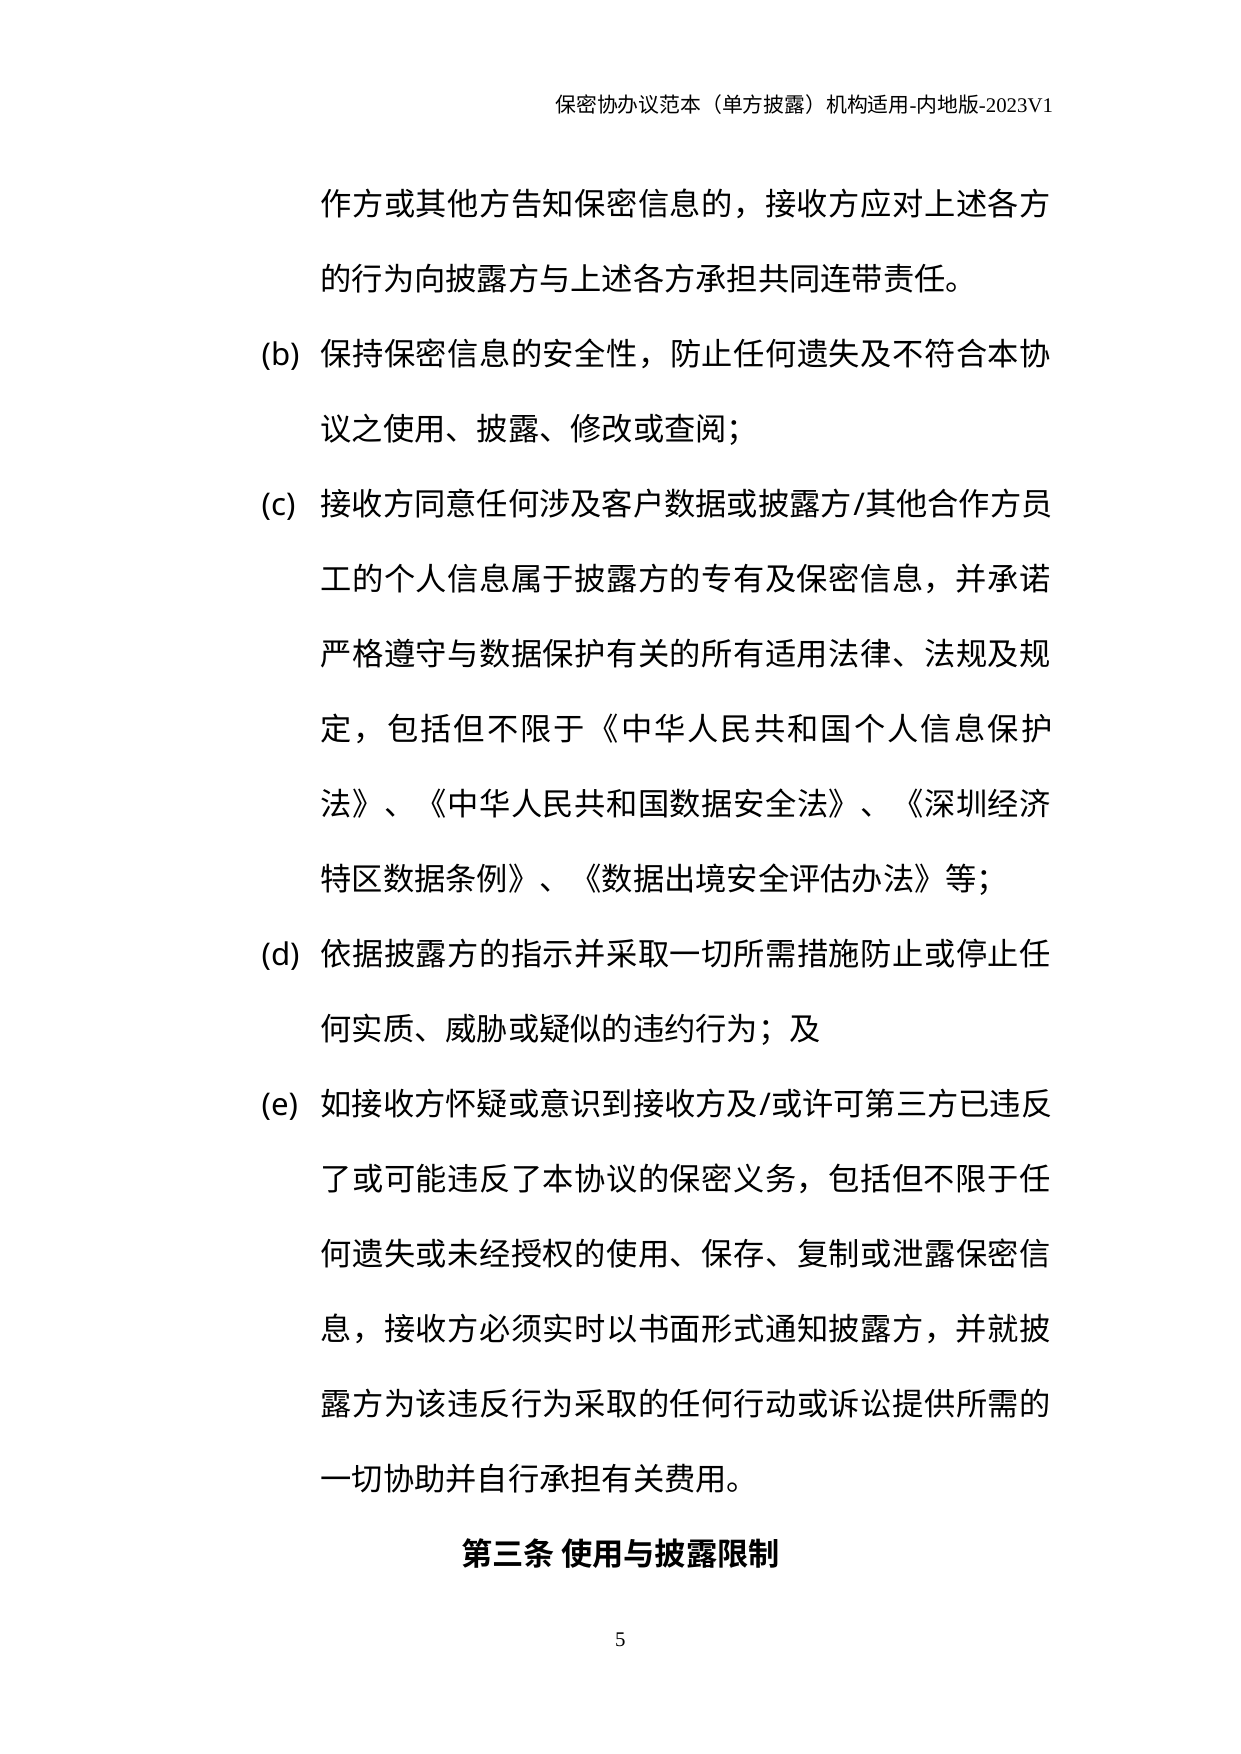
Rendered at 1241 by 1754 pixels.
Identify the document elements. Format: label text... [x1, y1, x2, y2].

list 依据披露方的指示并采取一切所需措施防止或停止任何实质、威胁或疑似的违约行为；及 [261, 914, 1053, 1064]
list 接收方同意任何涉及客户数据或披露方/其他合作方员工的个人信息属于披露方的专有及保密信息，并承诺严格遵守与数据保护有关的所有适用法律、法规及规定，包括但不限于《中华人民共和国个人信息保护法》、《中华人民共和国数据安全法》、《深圳经济特区数据条例》、《数据出境安全评估办法》等； [261, 464, 1053, 914]
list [261, 164, 1053, 314]
list 保持保密信息的安全性，防止任何遗失及不符合本协议之使用、披露、修改或查阅； [261, 314, 1053, 464]
list 如接收方怀疑或意识到接收方及/或许可第三方已违反了或可能违反了本协议的保密义务，包括但不限于任何遗失或未经授权的使用、保存、复制或泄露保密信息，接收方必须实时以书面形式通知披露方，并就披露方为该违反行为采取的任何行动或诉讼提供所需的一切协助并自行承担有关费用。 [261, 1064, 1053, 1514]
text 第三条 使用与披露限制 [187, 1514, 1053, 1589]
